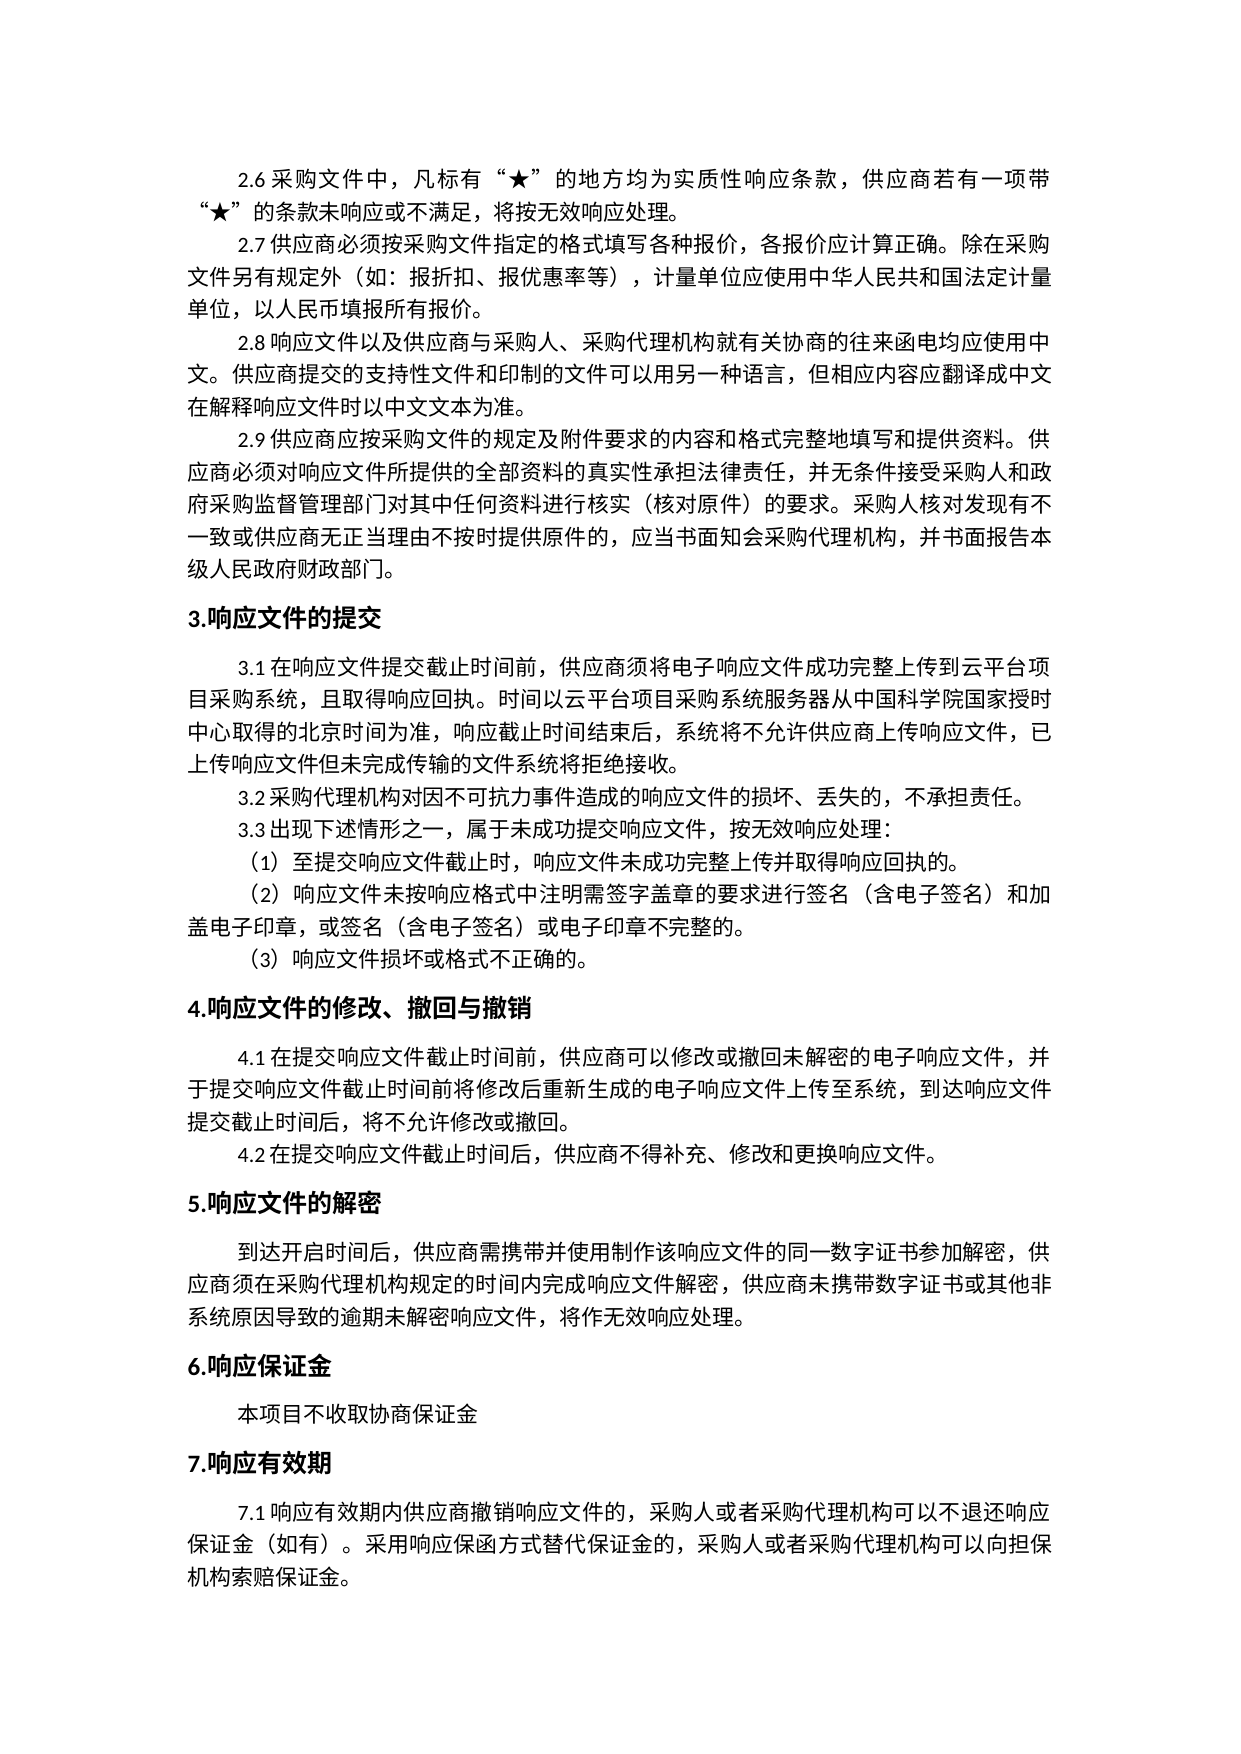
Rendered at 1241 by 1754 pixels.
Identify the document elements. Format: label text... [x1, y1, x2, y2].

text 4.2在提交响应文件截止时间后，供应商不得补充、修改和更换响应文件。 [187, 1137, 1053, 1169]
text 7.1响应有效期内供应商撤销响应文件的，采购人或者采购代理机构可以不退还响应保证金（如有）。采用响应保函方式替代保证金的，采购人或者采购代理机构可以向担保机构索赔保证金。 [187, 1494, 1053, 1592]
text 2.9供应商应按采购文件的规定及附件要求的内容和格式完整地填写和提供资料。供应商必须对响应文件所提供的全部资料的真实性承担法律责任，并无条件接受采购人和政府采购监督管理部门对其中任何资料进行核实（核对原件）的要求。采购人核对发现有不一致或供应商无正当理由不按时提供原件的，应当书面知会采购代理机构，并书面报告本级人民政府财政部门。 [187, 422, 1053, 584]
text 到达开启时间后，供应商需携带并使用制作该响应文件的同一数字证书参加解密，供应商须在采购代理机构规定的时间内完成响应文件解密，供应商未携带数字证书或其他非系统原因导致的逾期未解密响应文件，将作无效响应处理。 [187, 1234, 1053, 1332]
text （3）响应文件损坏或格式不正确的。 [187, 942, 1053, 974]
text （1）至提交响应文件截止时，响应文件未成功完整上传并取得响应回执的。 [187, 844, 1053, 877]
text 6.响应保证金 [187, 1332, 1053, 1397]
text 3.响应文件的提交 [187, 584, 1053, 649]
text 3.3出现下述情形之一，属于未成功提交响应文件，按无效响应处理： [187, 812, 1053, 844]
text 5.响应文件的解密 [187, 1169, 1053, 1234]
text 3.2采购代理机构对因不可抗力事件造成的响应文件的损坏、丢失的，不承担责任。 [187, 779, 1053, 812]
text 本项目不收取协商保证金 [187, 1397, 1053, 1429]
text 7.响应有效期 [187, 1429, 1053, 1494]
text 2.6采购文件中，凡标有“★”的地方均为实质性响应条款，供应商若有一项带“★”的条款未响应或不满足，将按无效响应处理。 [187, 162, 1053, 227]
text 4.1在提交响应文件截止时间前，供应商可以修改或撤回未解密的电子响应文件，并于提交响应文件截止时间前将修改后重新生成的电子响应文件上传至系统，到达响应文件提交截止时间后，将不允许修改或撤回。 [187, 1039, 1053, 1137]
text 2.8响应文件以及供应商与采购人、采购代理机构就有关协商的往来函电均应使用中文。供应商提交的支持性文件和印制的文件可以用另一种语言，但相应内容应翻译成中文，在解释响应文件时以中文文本为准。 [187, 324, 1053, 422]
text （2）响应文件未按响应格式中注明需签字盖章的要求进行签名（含电子签名）和加盖电子印章，或签名（含电子签名）或电子印章不完整的。 [187, 877, 1053, 942]
text 4.响应文件的修改、撤回与撤销 [187, 974, 1053, 1039]
text 2.7供应商必须按采购文件指定的格式填写各种报价，各报价应计算正确。除在采购文件另有规定外（如：报折扣、报优惠率等），计量单位应使用中华人民共和国法定计量单位，以人民币填报所有报价。 [187, 227, 1053, 324]
text 3.1在响应文件提交截止时间前，供应商须将电子响应文件成功完整上传到云平台项目采购系统，且取得响应回执。时间以云平台项目采购系统服务器从中国科学院国家授时中心取得的北京时间为准，响应截止时间结束后，系统将不允许供应商上传响应文件，已上传响应文件但未完成传输的文件系统将拒绝接收。 [187, 649, 1053, 779]
